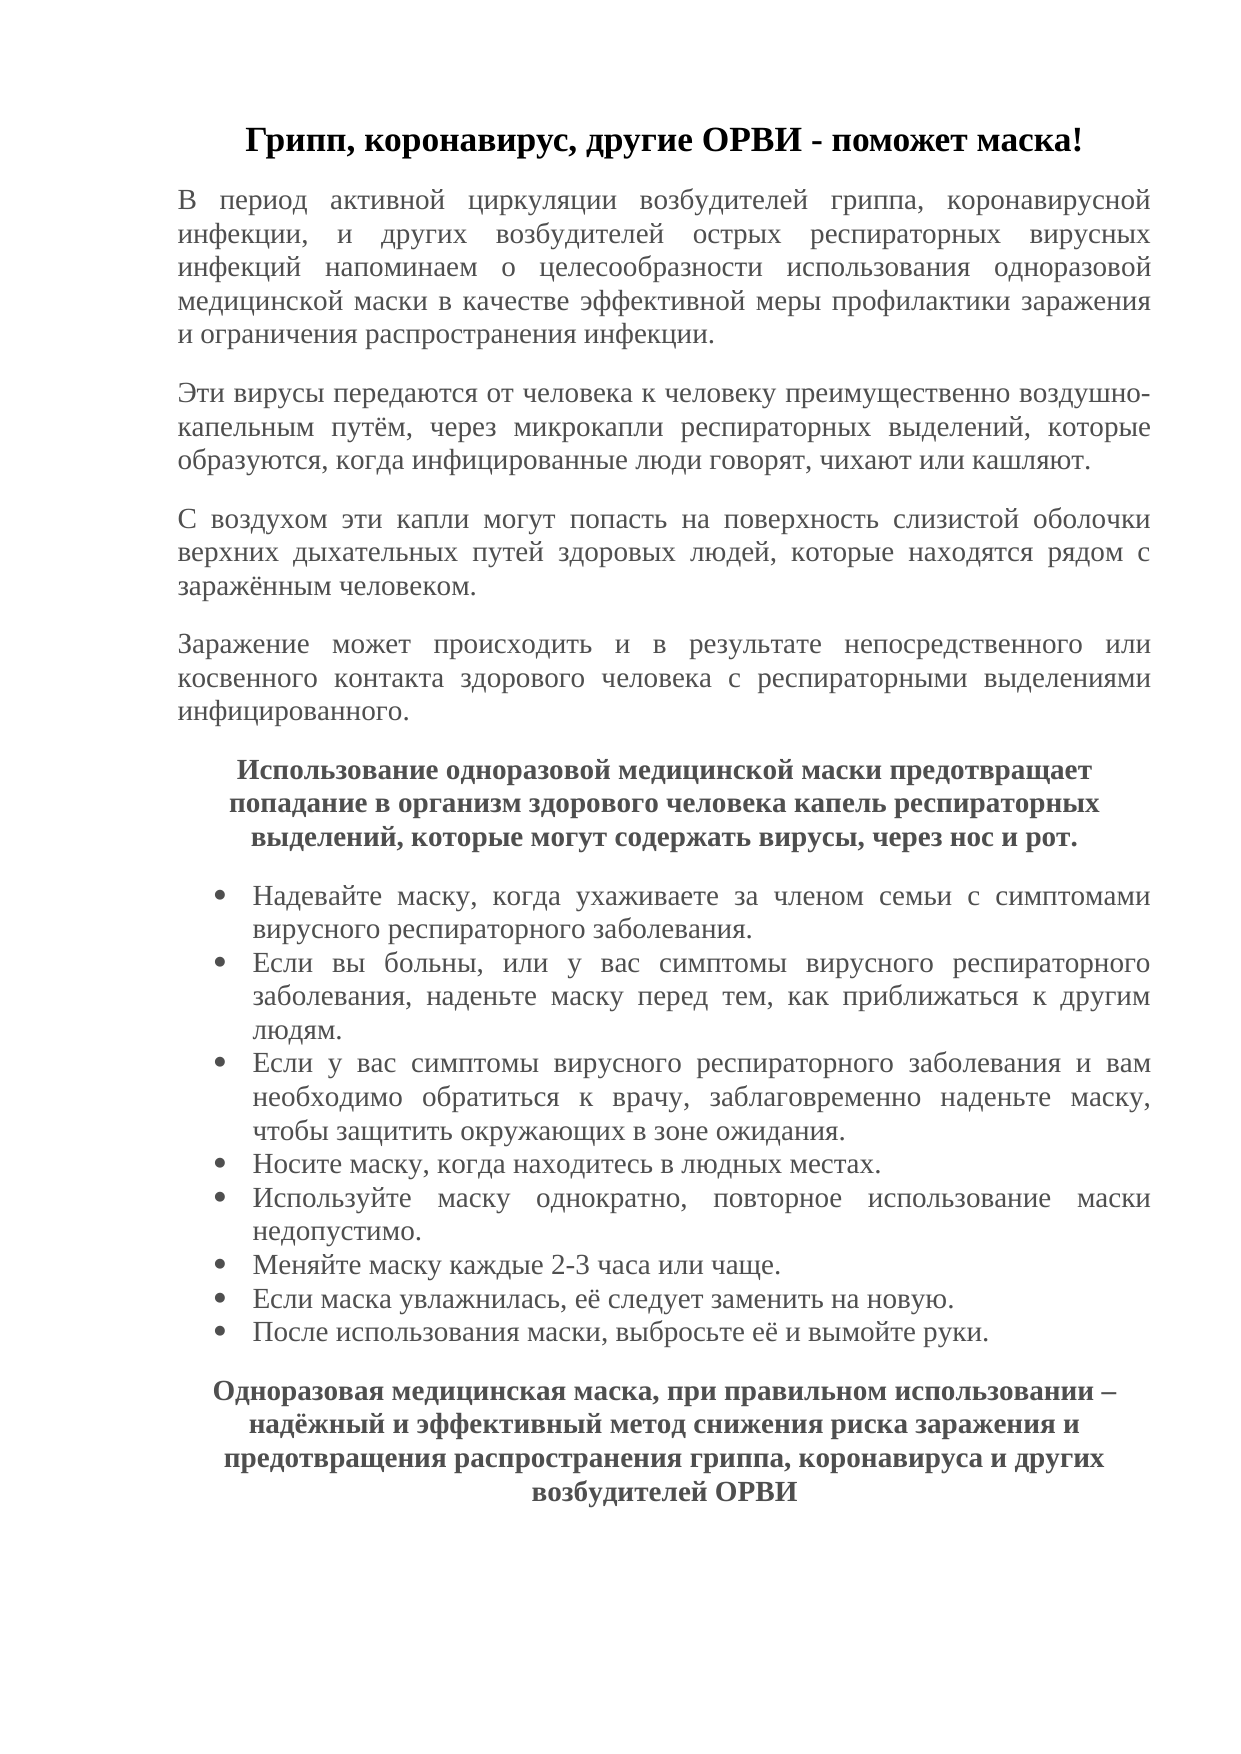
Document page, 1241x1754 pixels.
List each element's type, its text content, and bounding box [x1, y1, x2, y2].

text Использование одноразовой медицинской маски предотвращает попадание в организм здорового человека капель респираторных выделений, которые могут содержать вирусы, через нос и рот. [177, 752, 1152, 853]
list Используйте маску однократно, повторное использование маски недопустимо. [215, 1180, 1152, 1247]
text В период активной циркуляции возбудителей гриппа, коронавирусной инфекции, и других возбудителей острых респираторных вирусных инфекций напоминаем о целесообразности использования одноразовой медицинской маски в качестве эффективной меры профилактики заражения и ограничения распространения инфекции. [177, 182, 1152, 350]
list Если маска увлажнилась, её следует заменить на новую. [215, 1281, 1152, 1314]
text Эти вирусы передаются от человека к человеку преимущественно воздушно-капельным путём, через микрокапли респираторных выделений, которые образуются, когда инфицированные люди говорят, чихают или кашляют. [177, 375, 1152, 476]
text С воздухом эти капли могут попасть на поверхность слизистой оболочки верхних дыхательных путей здоровых людей, которые находятся рядом с заражённым человеком. [177, 501, 1152, 601]
list После использования маски, выбросьте её и вымойте руки. [215, 1314, 1152, 1348]
text Грипп, коронавирус, другие ОРВИ - поможет маска! [177, 118, 1152, 159]
list Надевайте маску, когда ухаживаете за членом семьи с симптомами вирусного респираторного заболевания. [215, 878, 1152, 945]
list Меняйте маску каждые 2-3 часа или чаще. [215, 1247, 1152, 1281]
list Носите маску, когда находитесь в людных местах. [215, 1146, 1152, 1180]
text Заражение может происходить и в результате непосредственного или косвенного контакта здорового человека с респираторными выделениями инфицированного. [177, 626, 1152, 727]
list Если у вас симптомы вирусного респираторного заболевания и вам необходимо обратиться к врачу, заблаговременно наденьте маску, чтобы защитить окружающих в зоне ожидания. [215, 1046, 1152, 1146]
text Одноразовая медицинская маска, при правильном использовании – надёжный и эффективный метод снижения риска заражения и предотвращения распространения гриппа, коронавируса и других возбудителей ОРВИ [177, 1373, 1152, 1507]
list Если вы больны, или у вас симптомы вирусного респираторного заболевания, наденьте маску перед тем, как приближаться к другим людям. [215, 945, 1152, 1046]
